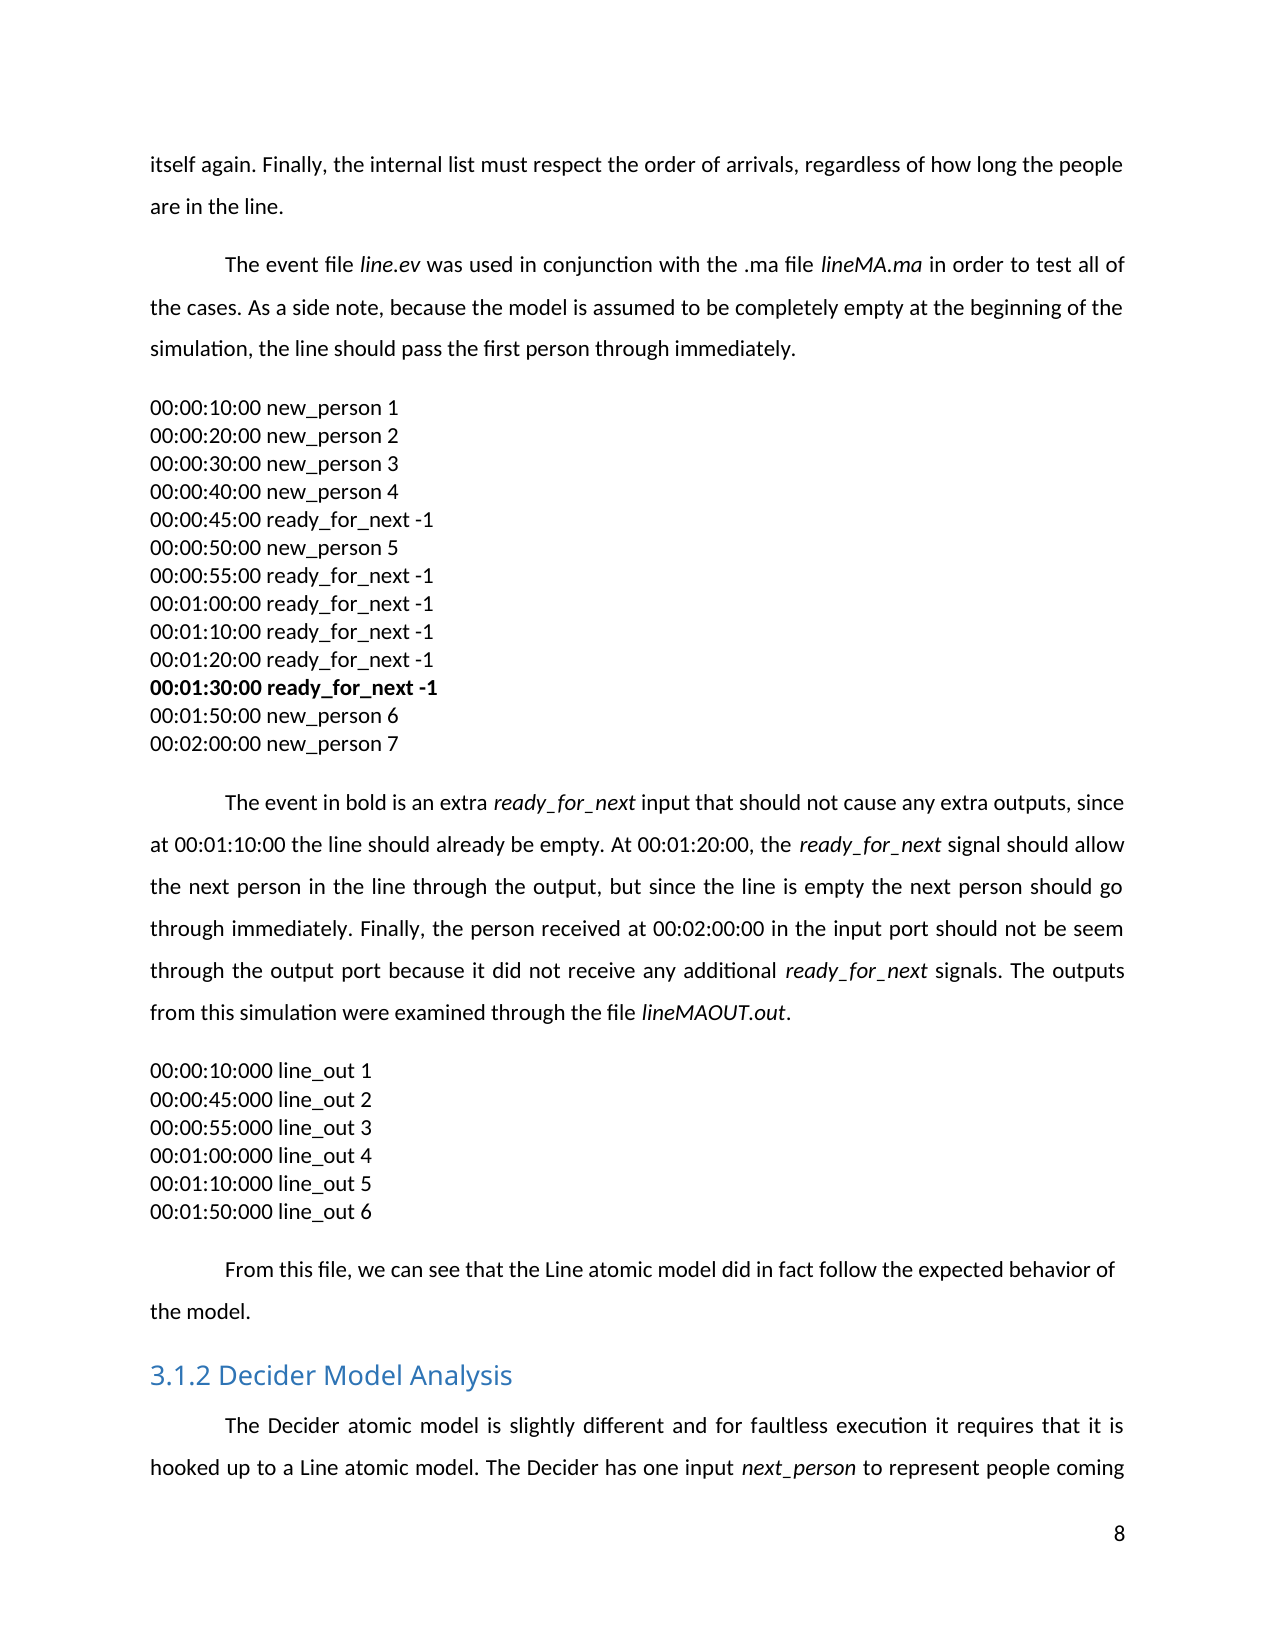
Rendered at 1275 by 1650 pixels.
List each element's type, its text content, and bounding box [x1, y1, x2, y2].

text 00:00:55:00 ready_for_next -1 [150, 561, 1125, 589]
text 00:00:20:00 new_person 2 [150, 421, 1125, 449]
text 00:01:20:00 ready_for_next -1 [150, 645, 1125, 673]
text 00:00:50:00 new_person 5 [150, 533, 1125, 561]
text 00:00:10:000 line_out 1 [150, 1057, 1125, 1085]
text 00:00:30:00 new_person 3 [150, 449, 1125, 477]
text 00:01:00:00 ready_for_next -1 [150, 589, 1125, 617]
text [150, 1411, 1125, 1481]
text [150, 150, 1125, 220]
text 00:01:50:00 new_person 6 [150, 701, 1125, 729]
text 00:00:40:00 new_person 4 [150, 477, 1125, 505]
text 00:00:10:00 new_person 1 [150, 393, 1125, 421]
text 00:02:00:00 new_person 7 [150, 729, 1125, 757]
text 00:00:45:00 ready_for_next -1 [150, 505, 1125, 533]
text 00:00:55:000 line_out 3 [150, 1113, 1125, 1141]
text 00:01:30:00 ready_for_next -1 [150, 673, 1125, 701]
text 00:00:45:000 line_out 2 [150, 1085, 1125, 1113]
text 00:01:10:00 ready_for_next -1 [150, 617, 1125, 645]
subtitle 3.1.2 Decider Model Analysis [150, 1356, 1125, 1393]
text 00:01:50:000 line_out 6 [150, 1197, 1125, 1225]
text The event file line.ev was used in conjunction with the .ma file lineMA.ma in order to test all of the cases. As a side note, because the model is assumed to be completely empty at the beginning of the simulation, the line should pass the first person through immediately. [150, 251, 1125, 363]
text 00:01:10:000 line_out 5 [150, 1169, 1125, 1197]
text 00:01:00:000 line_out 4 [150, 1141, 1125, 1169]
text The event in bold is an extra ready_for_next input that should not cause any extra outputs, since at 00:01:10:00 the line should already be empty. At 00:01:20:00, the ready_for_next signal should allow the next person in the line through the output, but since the line is empty the next person should go through immediately. Finally, the person received at 00:02:00:00 in the input port should not be seem through the output port because it did not receive any additional ready_for_next signals. The outputs from this simulation were examined through the file lineMAOUT.out. [150, 788, 1125, 1026]
text From this file, we can see that the Line atomic model did in fact follow the expected behavior of the model. [150, 1255, 1125, 1325]
